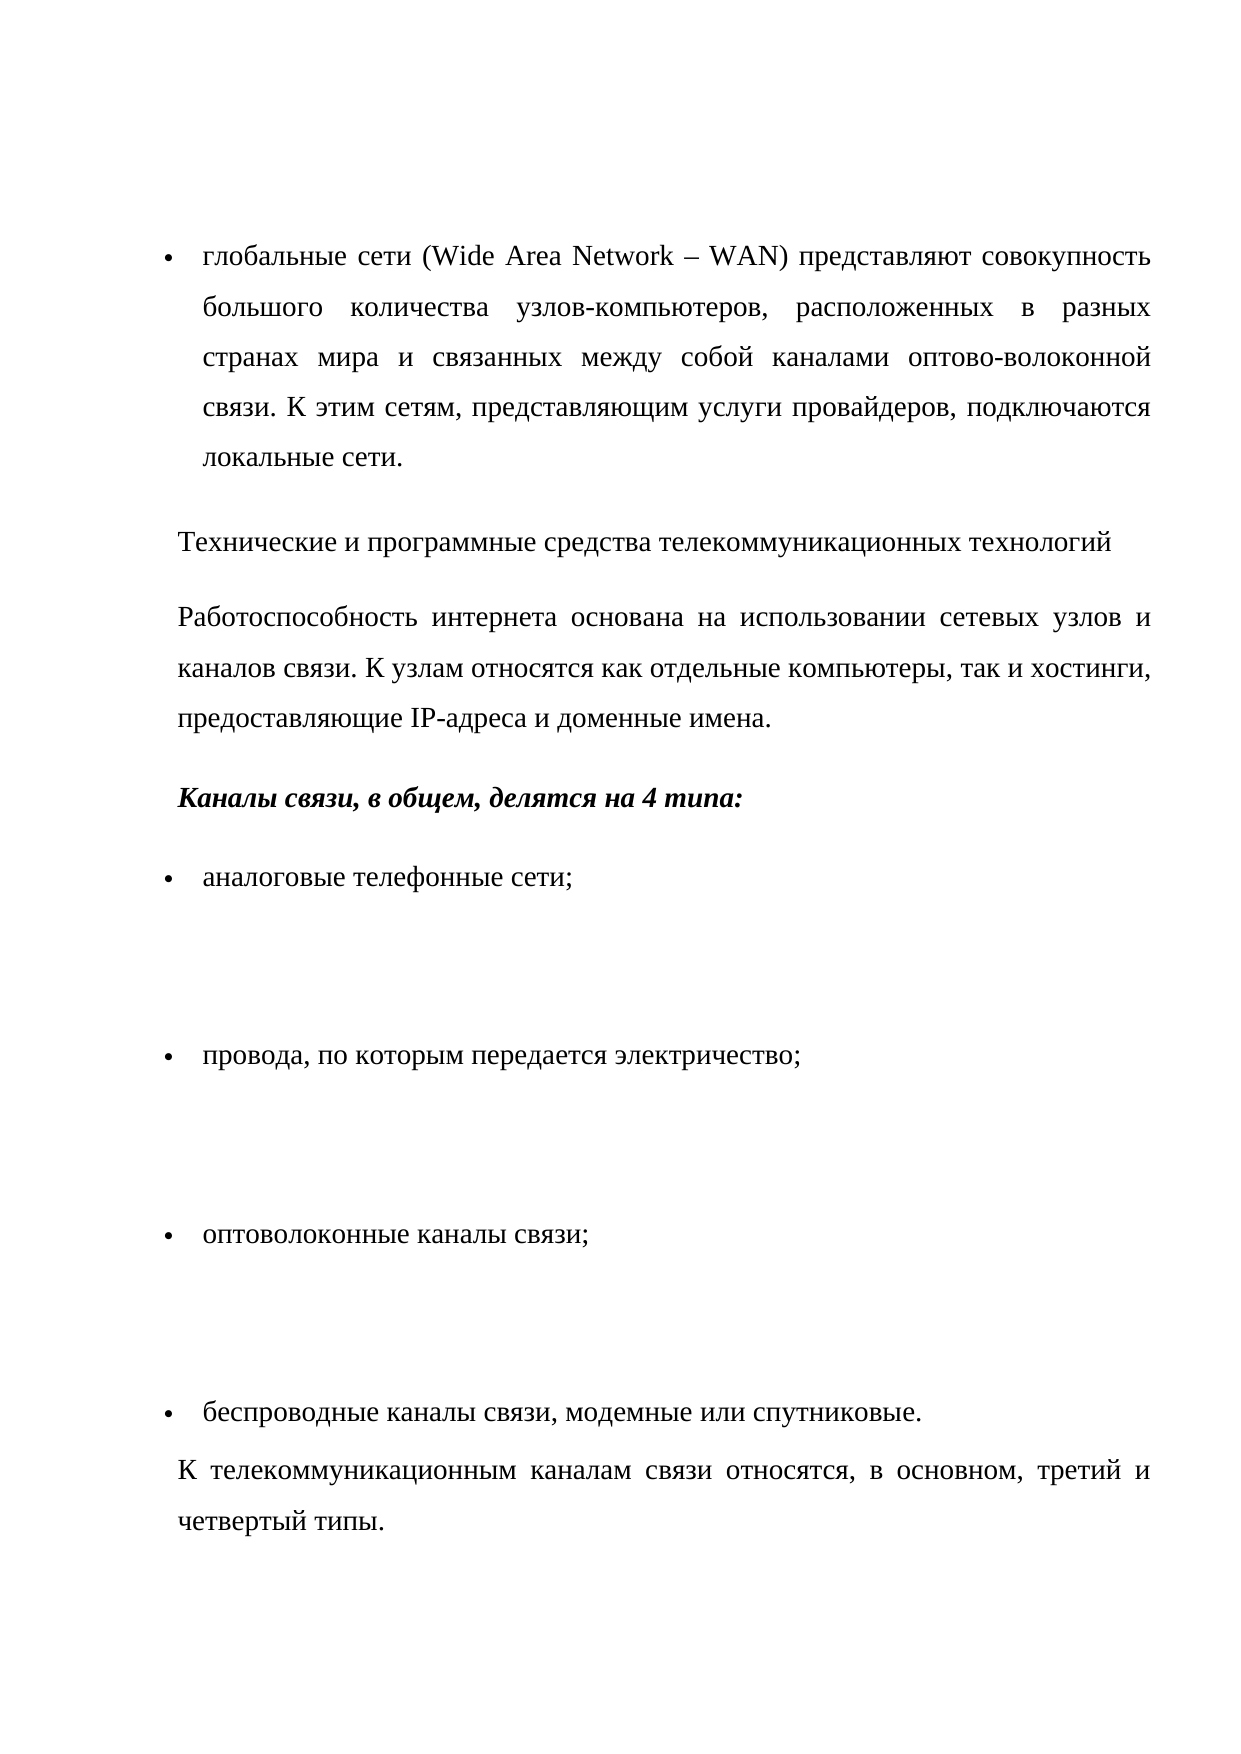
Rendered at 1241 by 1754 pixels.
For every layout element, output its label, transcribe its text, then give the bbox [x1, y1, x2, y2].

text Работоспособность интернета основана на использовании сетевых узлов и каналов связи. К узлам относятся как отдельные компьютеры, так и хостинги, предоставляющие IP-адреса и доменные имена. [177, 599, 1152, 734]
text Каналы связи, в общем, делятся на 4 типа: [177, 780, 1152, 813]
list аналоговые телефонные сети; [165, 859, 1152, 893]
list оптоволоконные каналы связи; [165, 1216, 1152, 1249]
list глобальные сети (Wide Area Network – WAN) представляют совокупность большого количества узлов-компьютеров, расположенных в разных странах мира и связанных между собой каналами оптово-волоконной связи. К этим сетям, представляющим услуги провайдеров, подключаются локальные сети. [165, 238, 1152, 473]
text К телекоммуникационным каналам связи относятся, в основном, третий и четвертый типы. [177, 1452, 1152, 1536]
list беспроводные каналы связи, модемные или спутниковые. [165, 1394, 1152, 1428]
list провода, по которым передается электричество; [165, 1037, 1152, 1071]
subtitle Технические и программные средства телекоммуникационных технологий [177, 524, 1152, 558]
